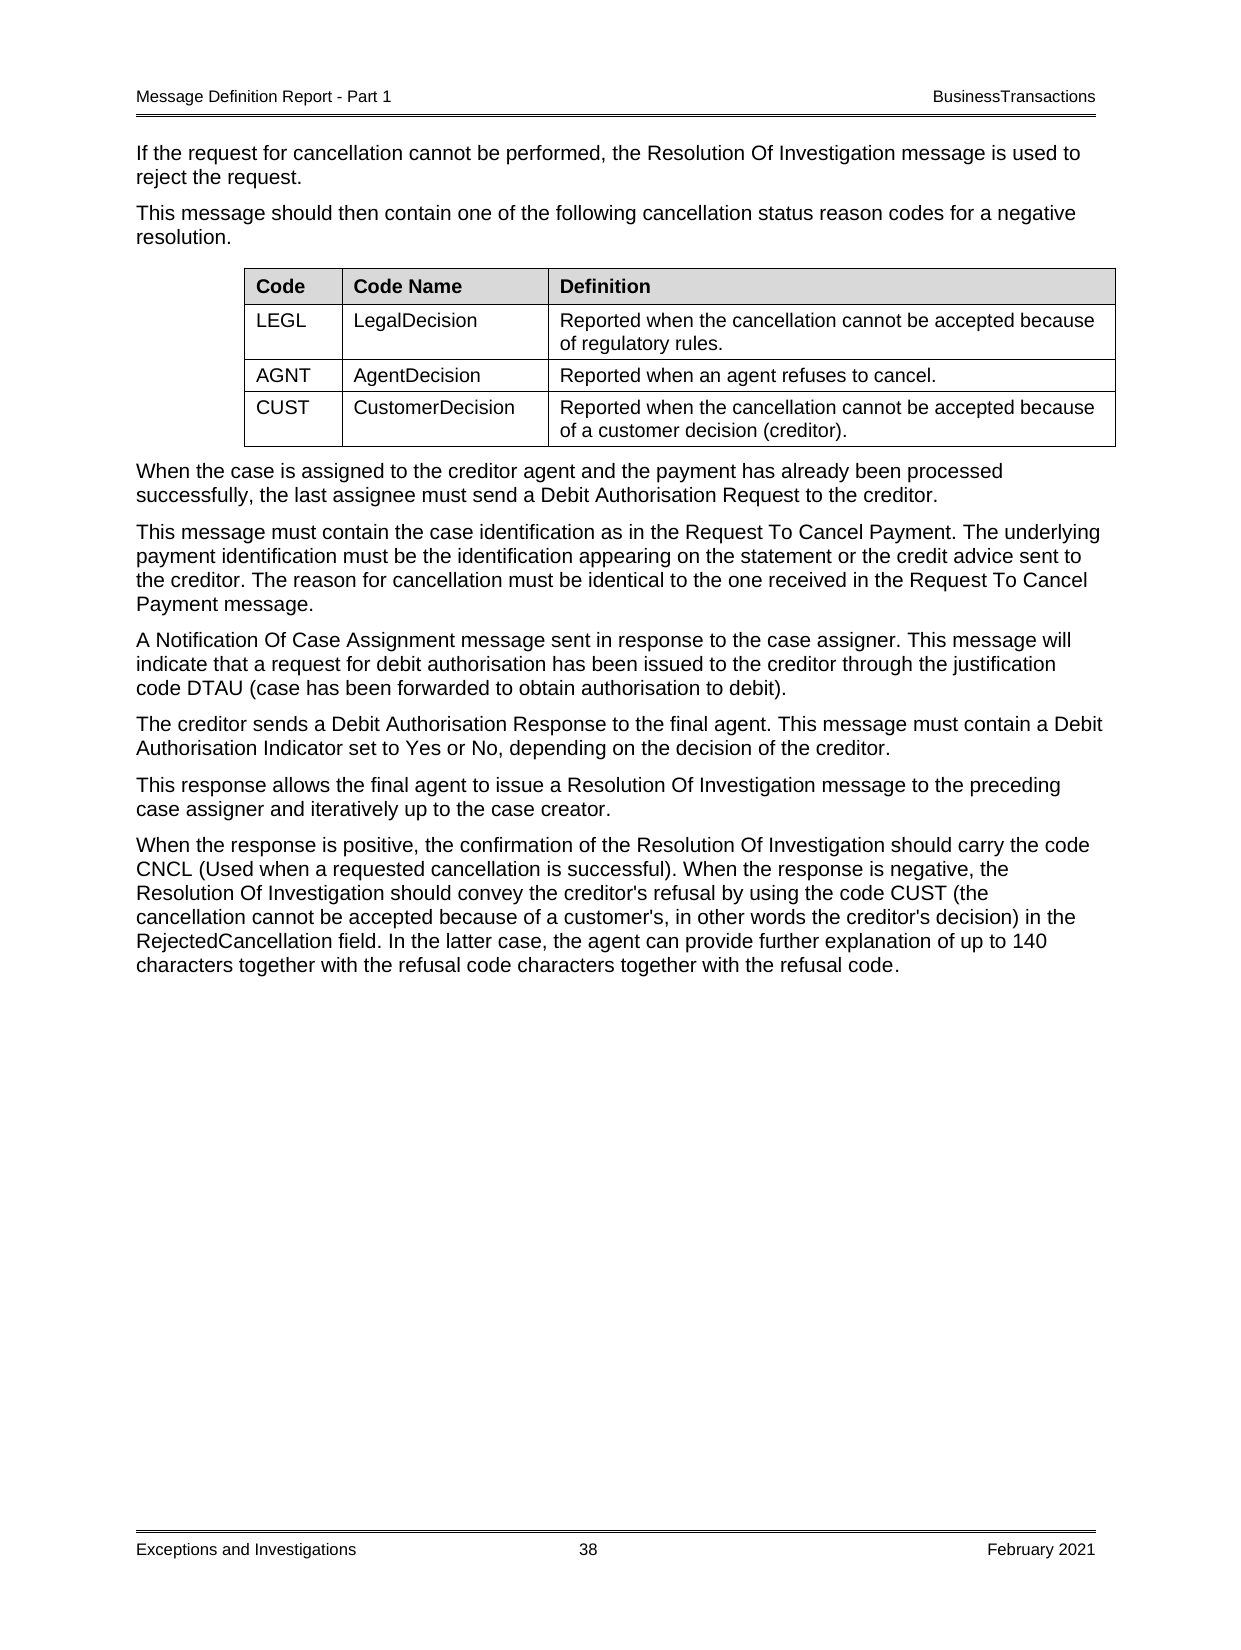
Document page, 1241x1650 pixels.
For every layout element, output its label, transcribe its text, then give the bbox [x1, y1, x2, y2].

table_cell Reported when the cancellation cannot be accepted because of regulatory rules. [549, 305, 1115, 359]
text This message must contain the case identification as in the Request To Cancel Payment. The underlying payment identification must be the identification appearing on the statement or the credit advice sent to the creditor. The reason for cancellation must be identical to the one received in the Request To Cancel Payment message. [136, 519, 1104, 615]
table_cell AGNT [245, 360, 342, 391]
text If the request for cancellation cannot be performed, the Resolution Of Investigation message is used to reject the request. [136, 141, 1104, 188]
table_cell LEGL [245, 305, 342, 359]
text When the response is positive, the confirmation of the Resolution Of Investigation should carry the code CNCL (Used when a requested cancellation is successful). When the response is negative, the Resolution Of Investigation should convey the creditor's refusal by using the code CUST (the cancellation cannot be accepted because of a customer's, in other words the creditor's decision) in the RejectedCancellation field. In the latter case, the agent can provide further explanation of up to 140 characters together with the refusal code characters together with the refusal code. [136, 833, 1104, 977]
table_cell Reported when an agent refuses to cancel. [549, 360, 1115, 391]
text When the case is assigned to the creditor agent and the payment has already been processed successfully, the last assignee must send a Debit Authorisation Request to the creditor. [136, 459, 1104, 507]
table_cell CustomerDecision [343, 392, 548, 446]
table_header Code [245, 269, 342, 304]
text This message should then contain one of the following cancellation status reason codes for a negative resolution. [136, 201, 1104, 249]
table_cell LegalDecision [343, 305, 548, 359]
text A Notification Of Case Assignment message sent in response to the case assigner. This message will indicate that a request for debit authorisation has been issued to the creditor through the justification code DTAU (case has been forwarded to obtain authorisation to debit). [136, 628, 1104, 700]
table_header Definition [549, 269, 1115, 304]
text The creditor sends a Debit Authorisation Response to the final agent. This message must contain a Debit Authorisation Indicator set to Yes or No, depending on the decision of the creditor. [136, 712, 1104, 760]
table_cell AgentDecision [343, 360, 548, 391]
table_cell CUST [245, 392, 342, 446]
table_cell Reported when the cancellation cannot be accepted because of a customer decision (creditor). [549, 392, 1115, 446]
table_header Code Name [343, 269, 548, 304]
text This response allows the final agent to issue a Resolution Of Investigation message to the preceding case assigner and iteratively up to the case creator. [136, 773, 1104, 821]
